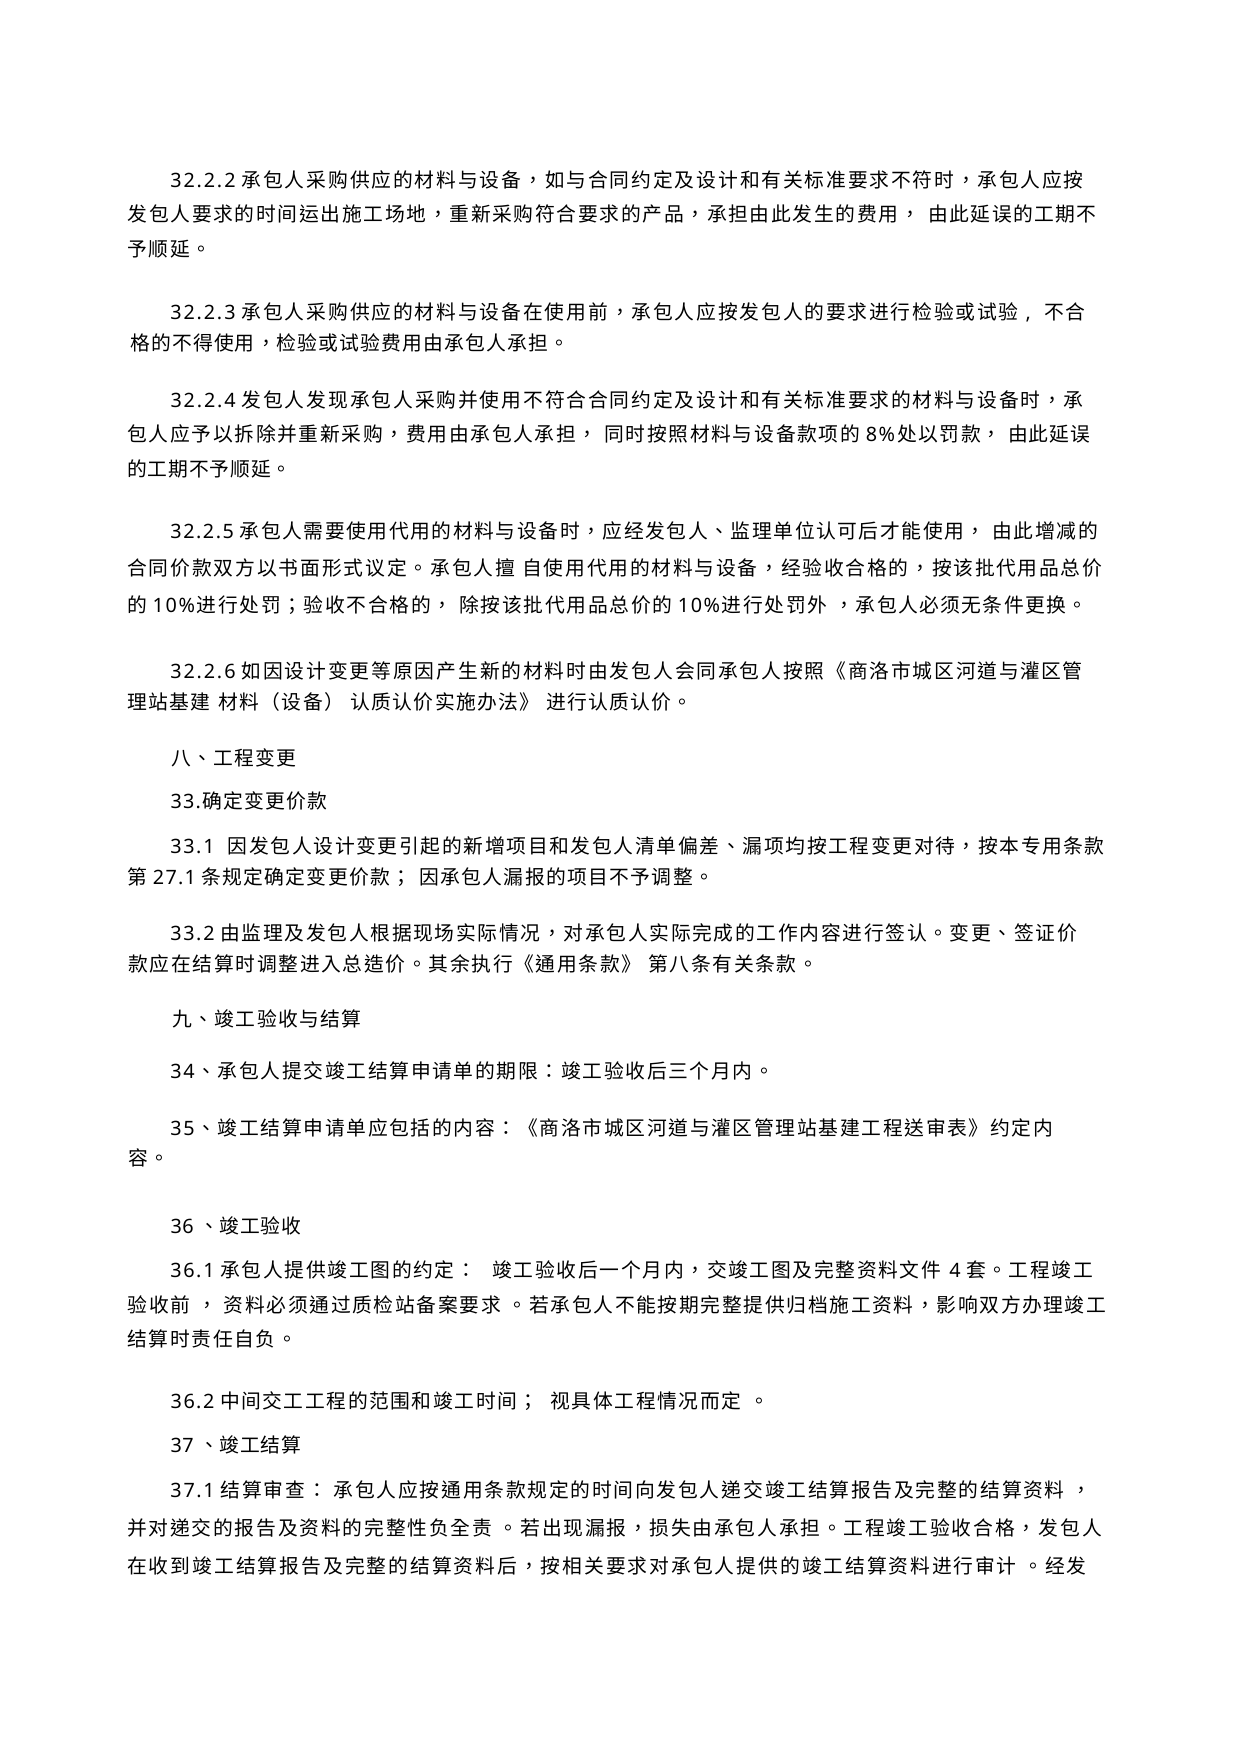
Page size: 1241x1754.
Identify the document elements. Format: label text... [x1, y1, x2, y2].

text 37 、竣工结算 [170, 1431, 1113, 1457]
text 九、竣工验收与结算 [172, 1006, 1113, 1032]
text 32.2.5承包人需要使用代用的材料与设备时，应经发包人、监理单位认可后才能使用， 由此增减的合同价款双方以书面形式议定。承包人擅 自使用代用的材料与设备，经验收合格的，按该批代用品总价的10%进行处罚；验收不合格的， 除按该批代用品总价的10%进行处罚外 ，承包人必须无条件更换。 [127, 517, 1102, 618]
text 36.2中间交工工程的范围和竣工时间； 视具体工程情况而定 。 [170, 1388, 1113, 1414]
text 36.1承包人提供竣工图的约定： 竣工验收后一个月内，交竣工图及完整资料文件 4套。工程竣工验收前 ， 资料必须通过质检站备案要求 。若承包人不能按期完整提供归档施工资料，影响双方办理竣工结算时责任自负。 [127, 1257, 1113, 1353]
text 32.2.4发包人发现承包人采购并使用不符合合同约定及设计和有关标准要求的材料与设备时，承包人应予以拆除并重新采购，费用由承包人承担， 同时按照材料与设备款项的8%处以罚款， 由此延误的工期不予顺延。 [127, 386, 1102, 482]
text 34、承包人提交竣工结算申请单的期限：竣工验收后三个月内。 [128, 1058, 1093, 1084]
text 33.1 因发包人设计变更引起的新增项目和发包人清单偏差、漏项均按工程变更对待，按本专用条款第27.1条规定确定变更价款； 因承包人漏报的项目不予调整。 [127, 832, 1113, 890]
text 32.2.6如因设计变更等原因产生新的材料时由发包人会同承包人按照《商洛市城区河道与灌区管理站基建 材料（设备） 认质认价实施办法》 进行认质认价。 [127, 657, 1102, 715]
text 36 、竣工验收 [170, 1213, 1113, 1239]
text 八、工程变更 [171, 744, 1113, 770]
text 33.确定变更价款 [170, 788, 1113, 813]
text 35、竣工结算申请单应包括的内容：《商洛市城区河道与灌区管理站基建工程送审表》约定内容。 [128, 1114, 1093, 1171]
text 33.2由监理及发包人根据现场实际情况，对承包人实际完成的工作内容进行签认。变更、签证价款应在结算时调整进入总造价。其余执行《通用条款》 第八条有关条款。 [128, 919, 1093, 977]
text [127, 1476, 1102, 1579]
text 32.2.2承包人采购供应的材料与设备，如与合同约定及设计和有关标准要求不符时，承包人应按发包人要求的时间运出施工场地，重新采购符合要求的产品，承担由此发生的费用， 由此延误的工期不予顺延。 [127, 166, 1102, 262]
text 32.2.3承包人采购供应的材料与设备在使用前，承包人应按发包人的要求进行检验或试验 , 不合格的不得使用，检验或试验费用由承包人承担。 [130, 298, 1102, 356]
